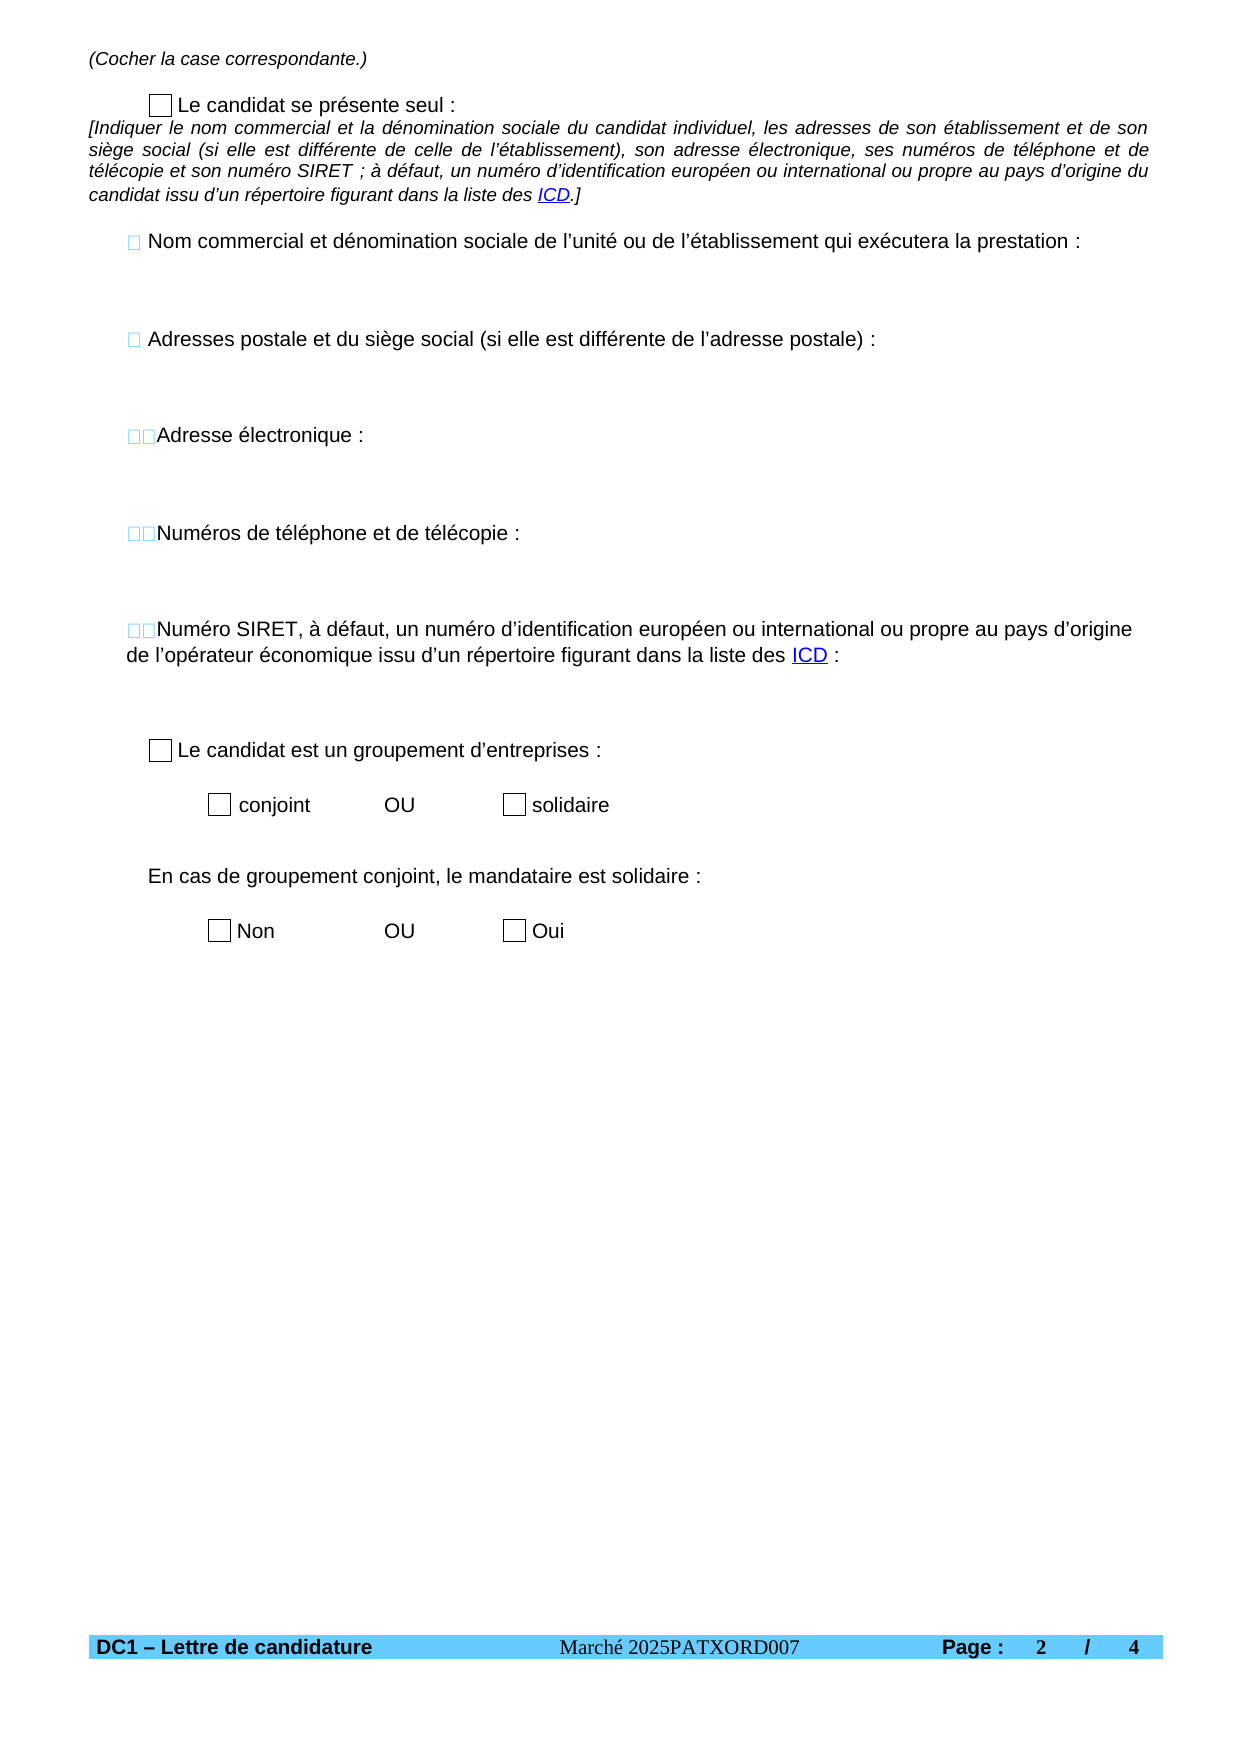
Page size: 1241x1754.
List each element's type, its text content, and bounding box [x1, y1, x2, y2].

text Le candidat est un groupement d’entreprises : [89, 738, 1152, 762]
text conjoint OU solidaire [148, 792, 1152, 816]
text Numéros de téléphone et de télécopie : [126, 520, 1152, 545]
text Le candidat se présente seul : [148, 93, 1152, 117]
text (Cocher la case correspondante.) [89, 47, 1152, 69]
text En cas de groupement conjoint, le mandataire est solidaire : [89, 864, 1152, 888]
text [Indiquer le nom commercial et la dénomination sociale du candidat individuel, les adresses de son établissement et de son siège social (si elle est différente de celle de l’établissement), son adresse électronique, ses numéros de téléphone et de télécopie et son numéro SIRET ; à défaut, un numéro d’identification européen ou international ou propre au pays d’origine du candidat issu d’un répertoire figurant dans la liste des ICD.] [89, 117, 1152, 205]
text Non OU Oui [148, 918, 1152, 942]
text Numéro SIRET, à défaut, un numéro d’identification européen ou international ou propre au pays d’origine de l’opérateur économique issu d’un répertoire figurant dans la liste des ICD : [126, 617, 1152, 666]
text  Adresses postale et du siège social (si elle est différente de l’adresse postale) : [126, 326, 1152, 351]
text Adresse électronique : [126, 423, 1152, 448]
text  Nom commercial et dénomination sociale de l’unité ou de l’établissement qui exécutera la prestation : [126, 229, 1152, 254]
